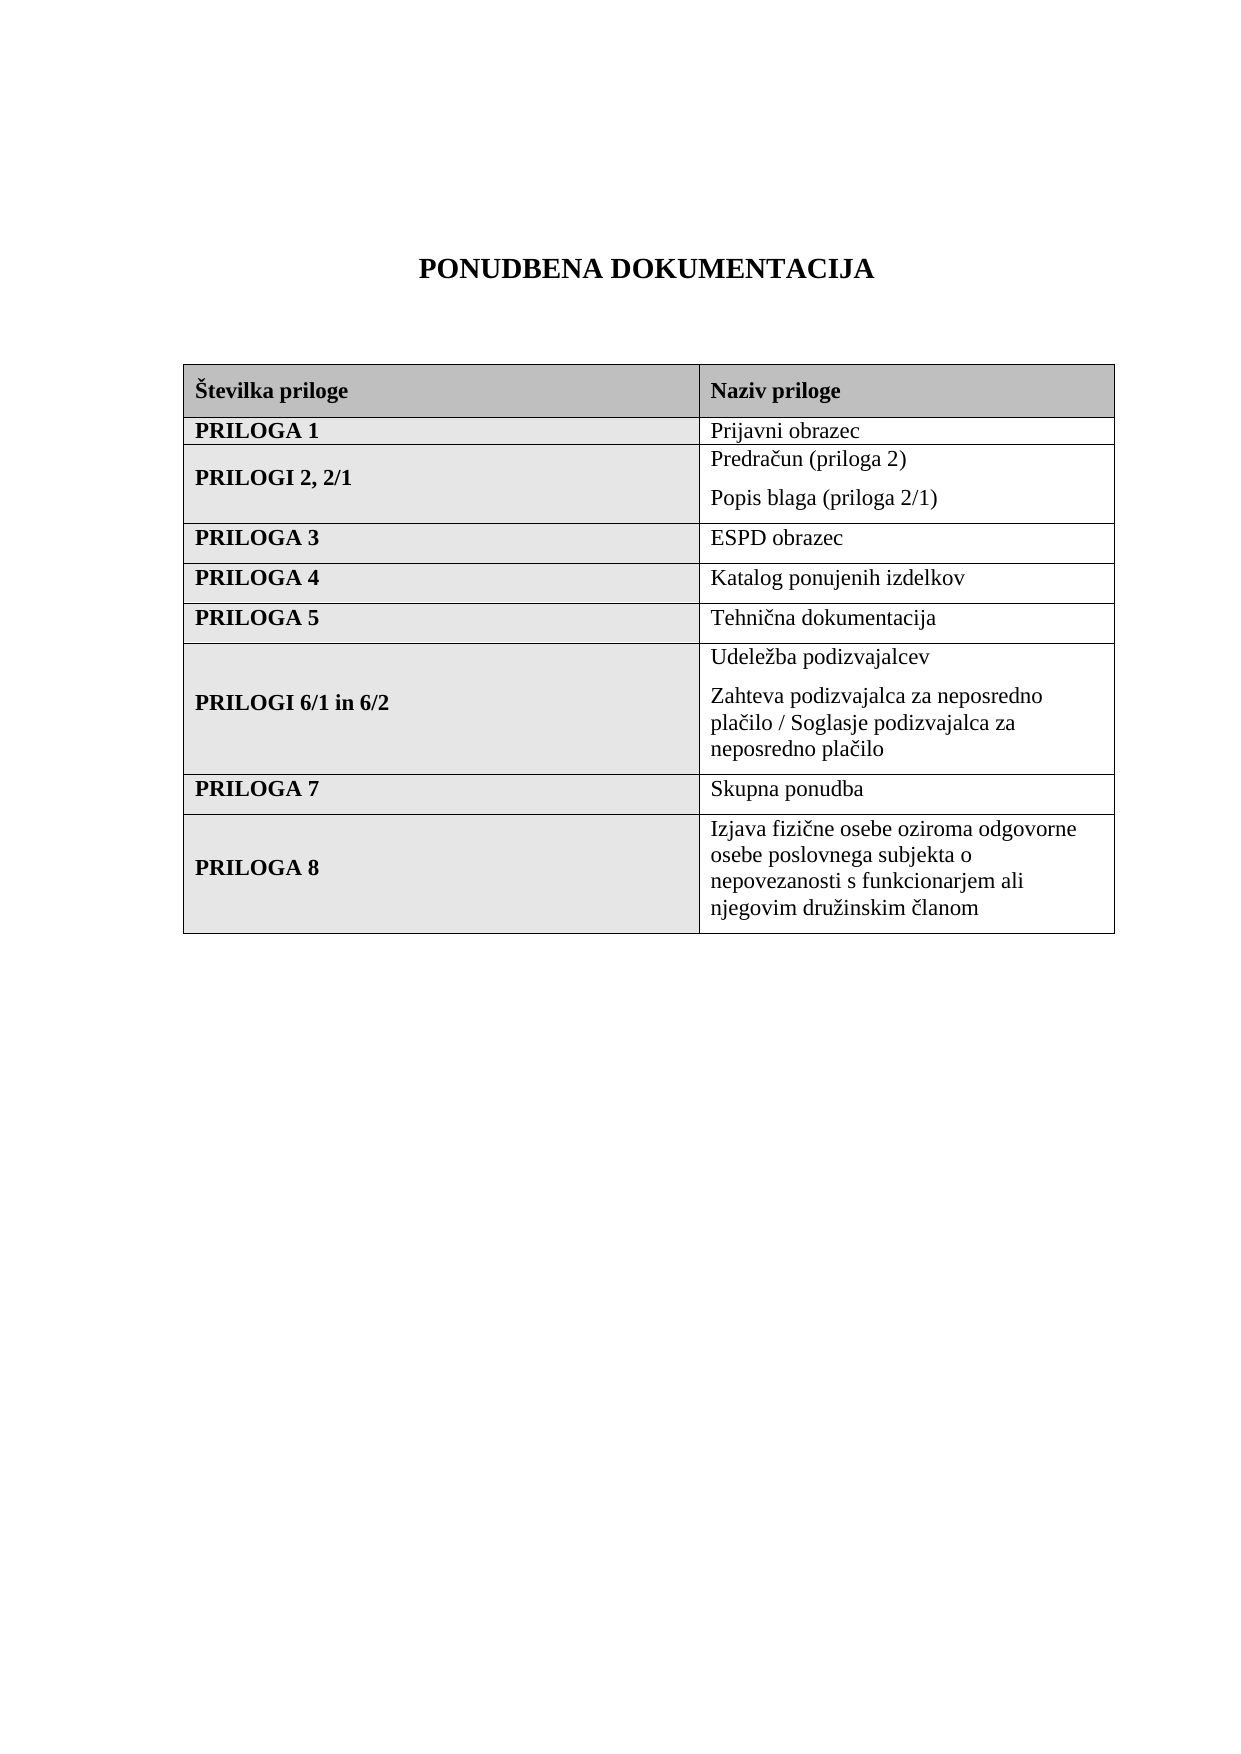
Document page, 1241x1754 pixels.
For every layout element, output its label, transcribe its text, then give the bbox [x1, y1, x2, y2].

table_cell ESPD obrazec [700, 524, 1114, 563]
table_cell Prijavni obrazec [700, 418, 1114, 444]
table_cell Skupna ponudba [700, 775, 1114, 814]
table_cell PRILOGA 1 [184, 418, 699, 444]
table_header Naziv priloge [700, 365, 1114, 417]
table_cell PRILOGA 7 [184, 775, 699, 814]
table_cell PRILOGA 4 [184, 564, 699, 602]
table_cell PRILOGA 8 [184, 815, 699, 933]
table_cell PRILOGI 2, 2/1 [184, 445, 699, 523]
table_cell Udeležba podizvajalcev Zahteva podizvajalca za neposredno plačilo / Soglasje podizvajalca za neposredno plačilo [700, 644, 1114, 774]
table_cell PRILOGA 5 [184, 604, 699, 642]
table_header Številka priloge [184, 365, 699, 417]
table_cell Predračun (priloga 2) Popis blaga (priloga 2/1) [700, 445, 1114, 523]
table_cell Izjava fizične osebe oziroma odgovorne osebe poslovnega subjekta o nepovezanosti s funkcionarjem ali njegovim družinskim članom [700, 815, 1114, 933]
table_cell Tehnična dokumentacija [700, 604, 1114, 642]
table_cell PRILOGA 3 [184, 524, 699, 563]
table_cell Katalog ponujenih izdelkov [700, 564, 1114, 602]
text PONUDBENA DOKUMENTACIJA [178, 251, 1115, 285]
table_cell PRILOGI 6/1 in 6/2 [184, 644, 699, 774]
